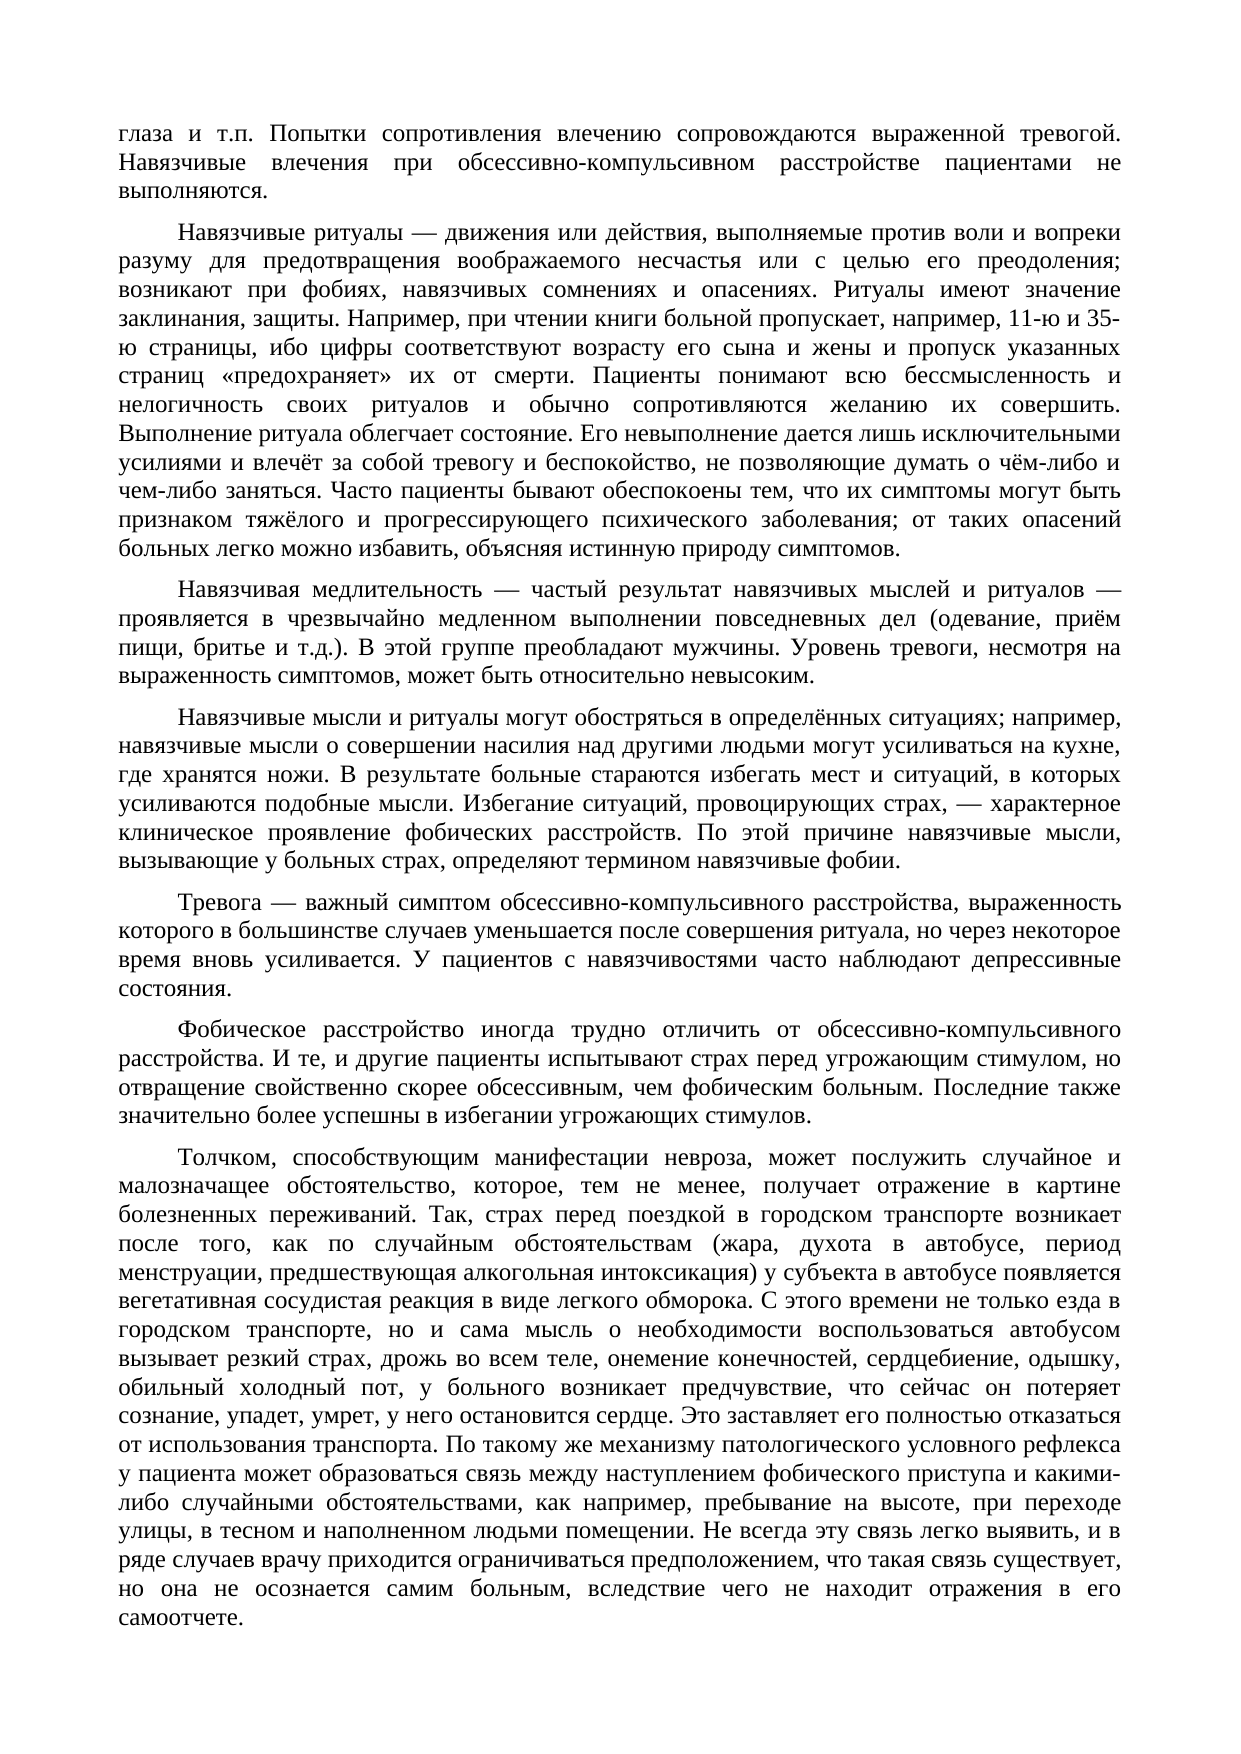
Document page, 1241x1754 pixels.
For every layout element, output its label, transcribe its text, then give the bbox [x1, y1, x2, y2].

text Навязчивая медлительность — частый результат навязчивых мыслей и ритуалов — проявляется в чрезвычайно медленном выполнении повседневных дел (одевание, приём пищи, бритье и т.д.). В этой группе преобладают мужчины. Уровень тревоги, несмотря на выраженность симптомов, может быть относительно невысоким. [118, 574, 1122, 689]
text Толчком, способствующим манифестации невроза, может послужить случайное и малозначащее обстоятельство, которое, тем не менее, получает отражение в картине болезненных переживаний. Так, страх перед поездкой в городском транспорте возникает после того, как по случайным обстоятельствам (жара, духота в автобусе, период менструации, предшествующая алкогольная интоксикация) у субъекта в автобусе появляется вегетативная сосудистая реакция в виде легкого обморока. С этого времени не только езда в городском транспорте, но и сама мысль о необходимости воспользоваться автобусом вызывает резкий страх, дрожь во всем теле, онемение конечностей, сердцебиение, одышку, обильный холодный пот, у больного возникает предчувствие, что сейчас он потеряет сознание, упадет, умрет, у него остановится сердце. Это заставляет его полностью отказаться от использования транспорта. По такому же механизму патологического условного рефлекса у пациента может образоваться связь между наступлением фобического приступа и какими-либо случайными обстоятельствами, как например, пребывание на высоте, при переходе улицы, в тесном и наполненном людьми помещении. Не всегда эту связь легко выявить, и в ряде случаев врачу приходится ограничиваться предположением, что такая связь существует, но она не осознается самим больным, вследствие чего не находит отражения в его самоотчете. [118, 1142, 1122, 1631]
text Фобическое расстройство иногда трудно отличить от обсессивно-компульсивного расстройства. И те, и другие пациенты испытывают страх перед угрожающим стимулом, но отвращение свойственно скорее обсессивным, чем фобическим больным. Последние также значительно более успешны в избегании угрожающих стимулов. [118, 1014, 1122, 1129]
text Навязчивые ритуалы — движения или действия, выполняемые против воли и вопреки разуму для предотвращения воображаемого несчастья или с целью его преодоления; возникают при фобиях, навязчивых сомнениях и опасениях. Ритуалы имеют значение заклинания, защиты. Например, при чтении книги больной пропускает, например, 11-ю и 35-ю страницы, ибо цифры соответствуют возрасту его сына и жены и пропуск указанных страниц «предохраняет» их от смерти. Пациенты понимают всю бессмысленность и нелогичность своих ритуалов и обычно сопротивляются желанию их совершить. Выполнение ритуала облегчает состояние. Его невыполнение дается лишь исключительными усилиями и влечёт за собой тревогу и беспокойство, не позволяющие думать о чём-либо и чем-либо заняться. Часто пациенты бывают обеспокоены тем, что их симптомы могут быть признаком тяжёлого и прогрессирующего психического заболевания; от таких опасений больных легко можно избавить, объясняя истинную природу симптомов. [118, 217, 1122, 562]
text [118, 118, 1122, 204]
text Тревога — важный симптом обсессивно-компульсивного расстройства, выраженность которого в большинстве случаев уменьшается после совершения ритуала, но через некоторое время вновь усиливается. У пациентов с навязчивостями часто наблюдают депрессивные состояния. [118, 887, 1122, 1002]
text Навязчивые мысли и ритуалы могут обостряться в определённых ситуациях; например, навязчивые мысли о совершении насилия над другими людьми могут усиливаться на кухне, где хранятся ножи. В результате больные стараются избегать мест и ситуаций, в которых усиливаются подобные мысли. Избегание ситуаций, провоцирующих страх, — характерное клиническое проявление фобических расстройств. По этой причине навязчивые мысли, вызывающие у больных страх, определяют термином навязчивые фобии. [118, 702, 1122, 874]
